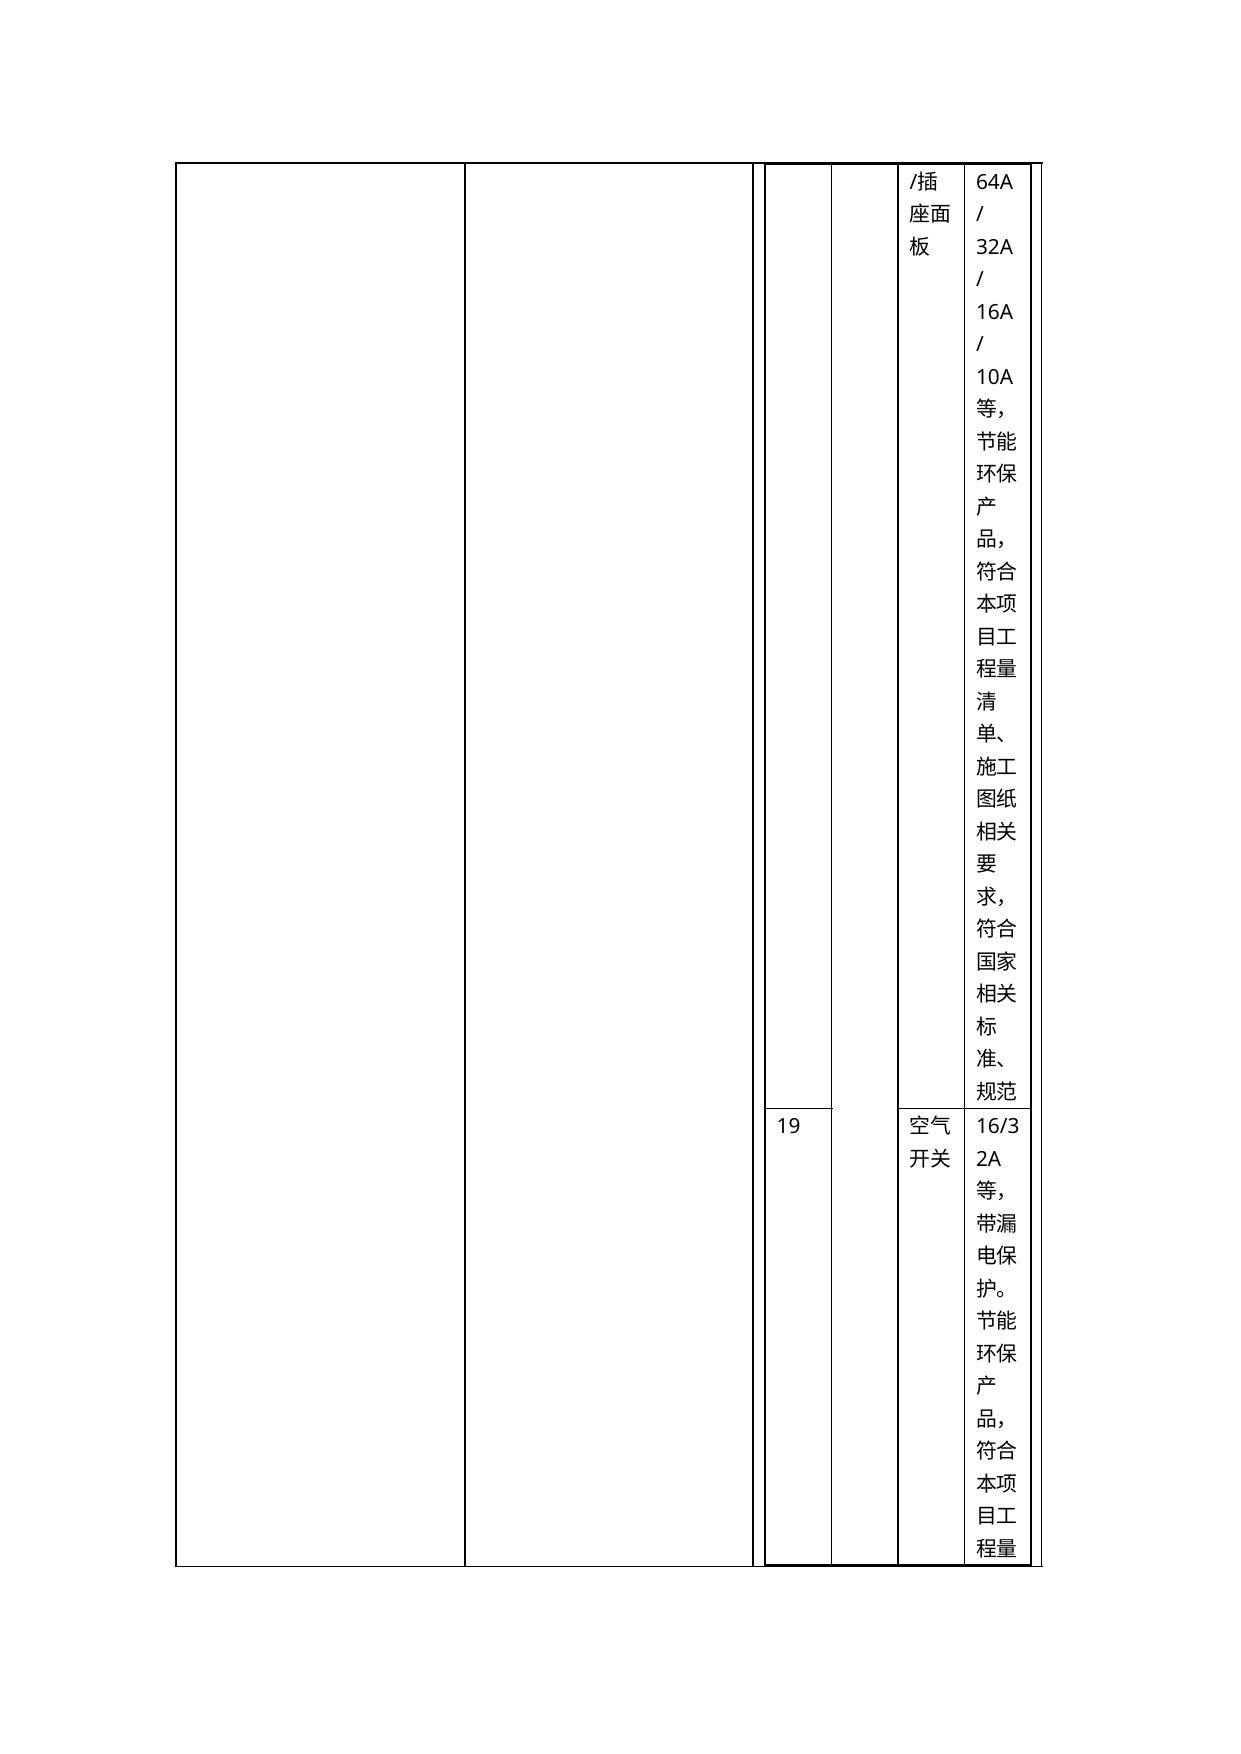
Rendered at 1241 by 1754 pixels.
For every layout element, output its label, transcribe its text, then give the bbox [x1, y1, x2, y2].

table_cell [466, 164, 752, 1566]
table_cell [899, 1109, 964, 1564]
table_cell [899, 165, 964, 1108]
table_cell 1 [177, 164, 464, 1566]
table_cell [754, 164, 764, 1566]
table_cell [766, 165, 831, 1108]
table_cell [965, 1109, 1030, 1564]
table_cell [965, 165, 1030, 1108]
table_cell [832, 165, 897, 1564]
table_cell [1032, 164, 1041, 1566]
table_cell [766, 1109, 831, 1564]
